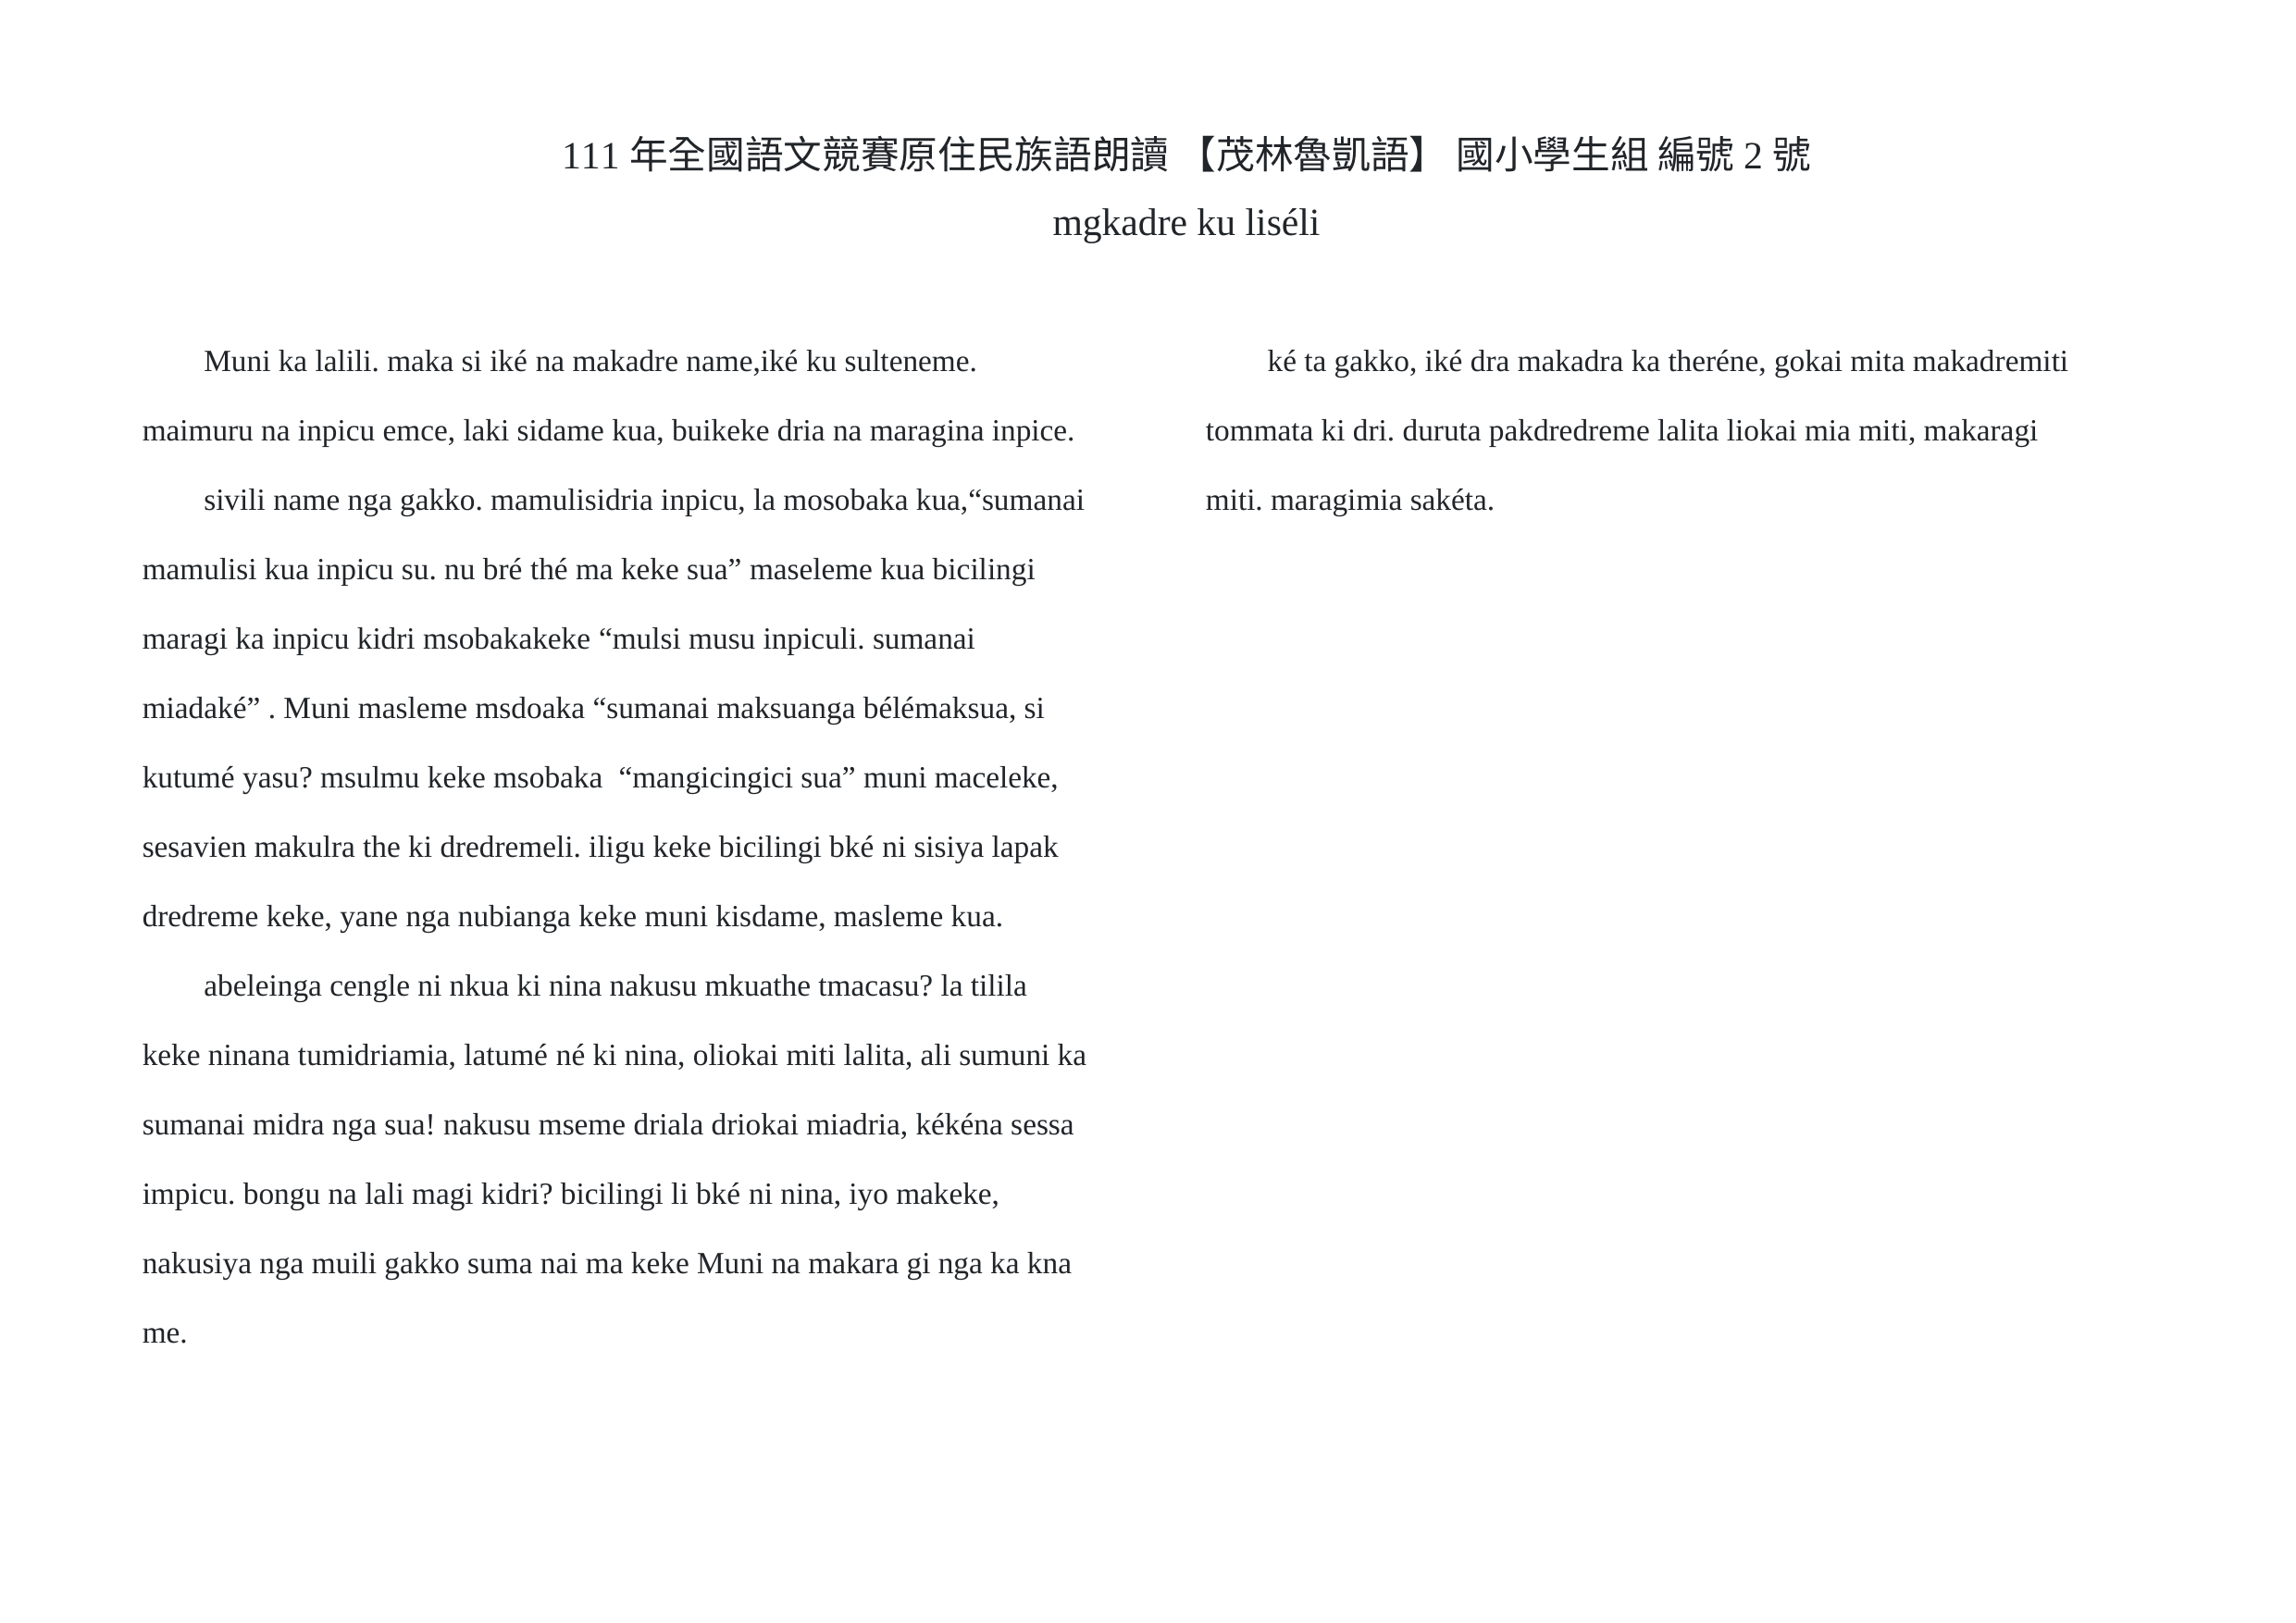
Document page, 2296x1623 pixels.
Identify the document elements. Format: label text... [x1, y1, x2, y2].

text sivili name nga gakko. mamulisidria inpicu, la mosobaka kua,“sumanai mamulisi kua inpicu su. nu bré thé ma keke sua” maseleme kua bicilingi maragi ka inpicu kidri msobakakeke “mulsi musu inpiculi. sumanai miadaké” . Muni masleme msdoaka “sumanai maksuanga bélémaksua, si kutumé yasu? msulmu keke msobaka “mangicingici sua” muni maceleke, sesavien makulra the ki dredremeli. iligu keke bicilingi bké ni sisiya lapak dredreme keke, yane nga nubianga keke muni kisdame, masleme kua. [142, 465, 1090, 950]
text 111 年全國語文競賽原住民族語朗讀 【茂林魯凱語】 國小學生組 編號 2 號 [142, 118, 2153, 187]
text mgkadre ku liséli [142, 187, 2153, 256]
text abeleinga cengle ni nkua ki nina nakusu mkuathe tmacasu? la tilila keke ninana tumidriamia, latumé né ki nina, oliokai miti lalita, ali sumuni ka sumanai midra nga sua! nakusu mseme driala driokai miadria, kékéna sessa impicu. bongu na lali magi kidri? bicilingi li bké ni nina, iyo makeke, nakusiya nga muili gakko suma nai ma keke Muni na makara gi nga ka kna me. [142, 950, 1090, 1367]
text ké ta gakko, iké dra makadra ka theréne, gokai mita makadremiti tommata ki dri. duruta pakdredreme lalita liokai mia miti, makaragi miti. maragimia sakéta. [1206, 326, 2153, 534]
text Muni ka lalili. maka si iké na makadre name,iké ku sulteneme. maimuru na inpicu emce, laki sidame kua, buikeke dria na maragina inpice. [142, 326, 1090, 465]
